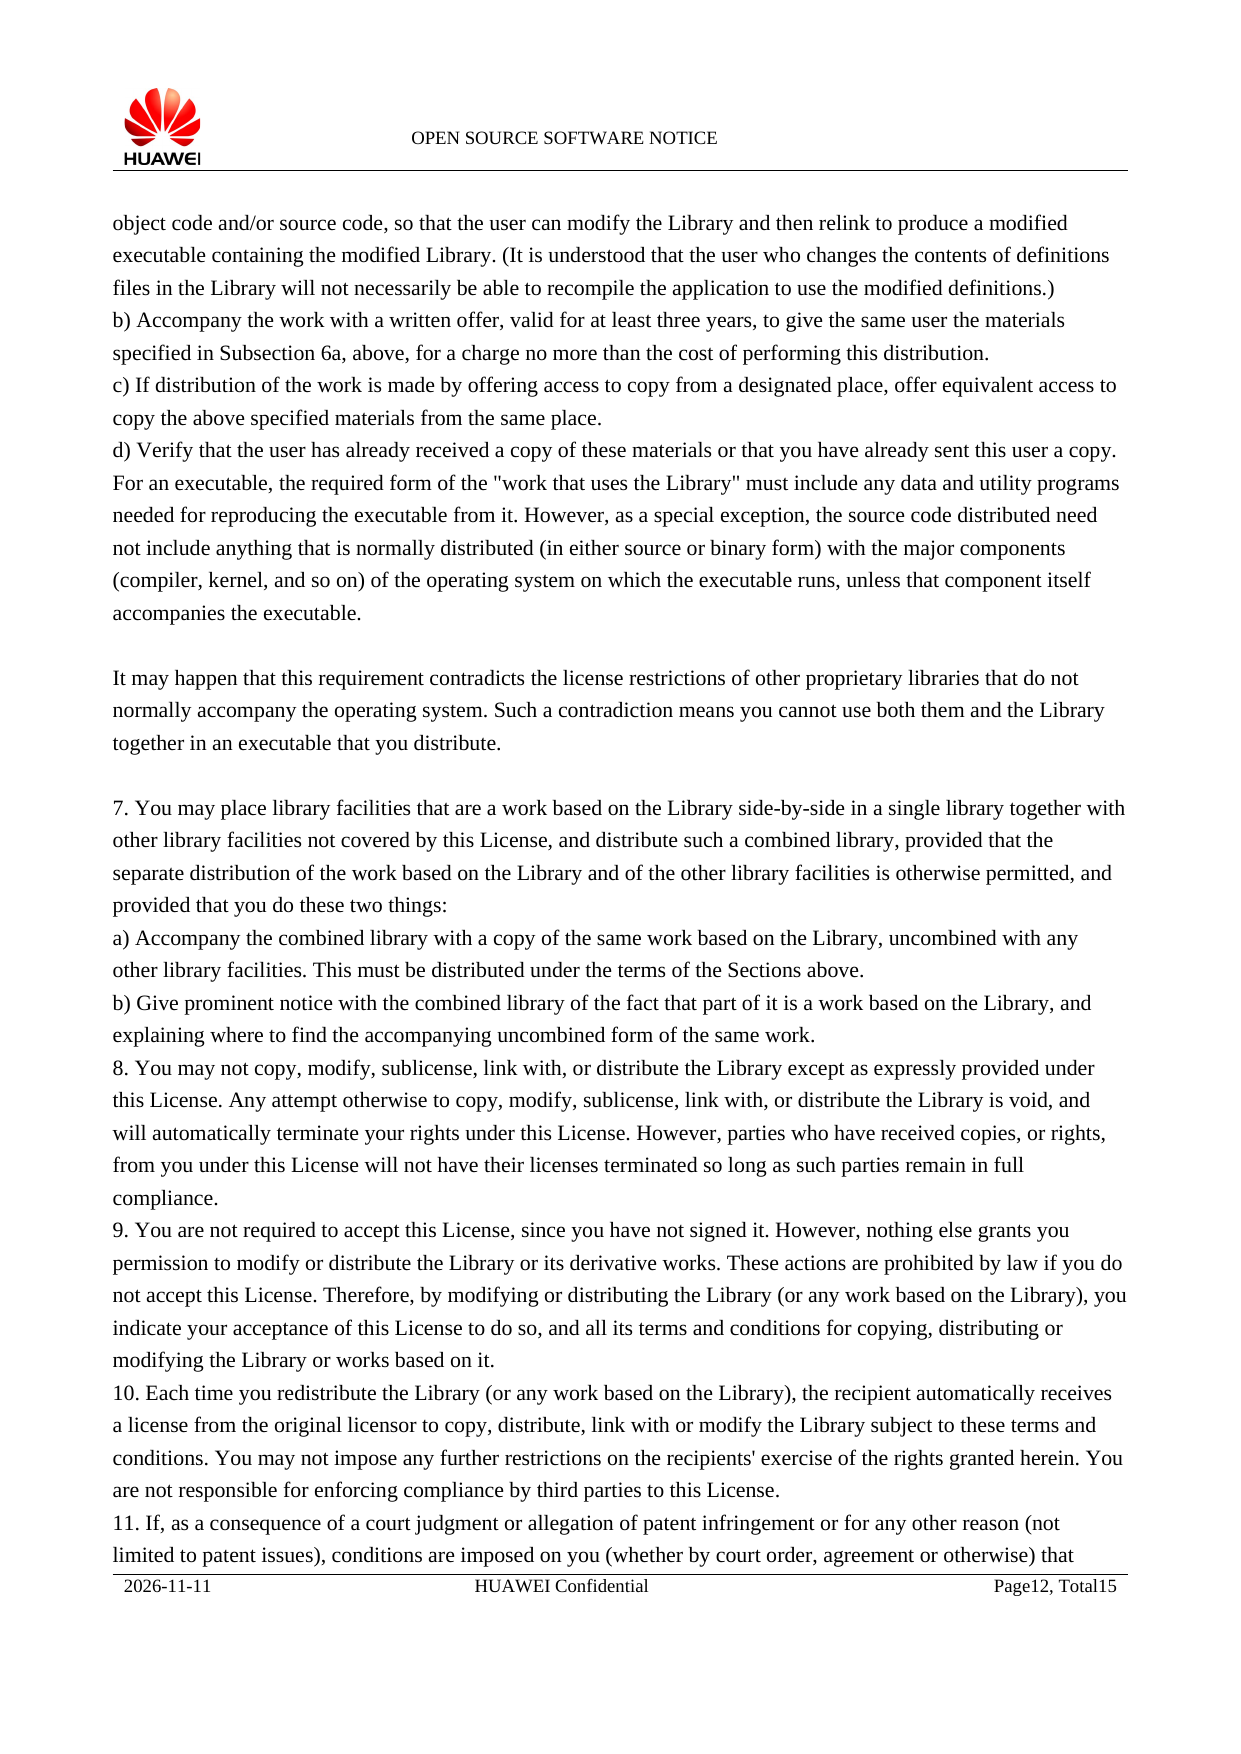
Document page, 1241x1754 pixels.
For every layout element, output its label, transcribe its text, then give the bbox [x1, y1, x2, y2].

picture [124, 88, 201, 165]
